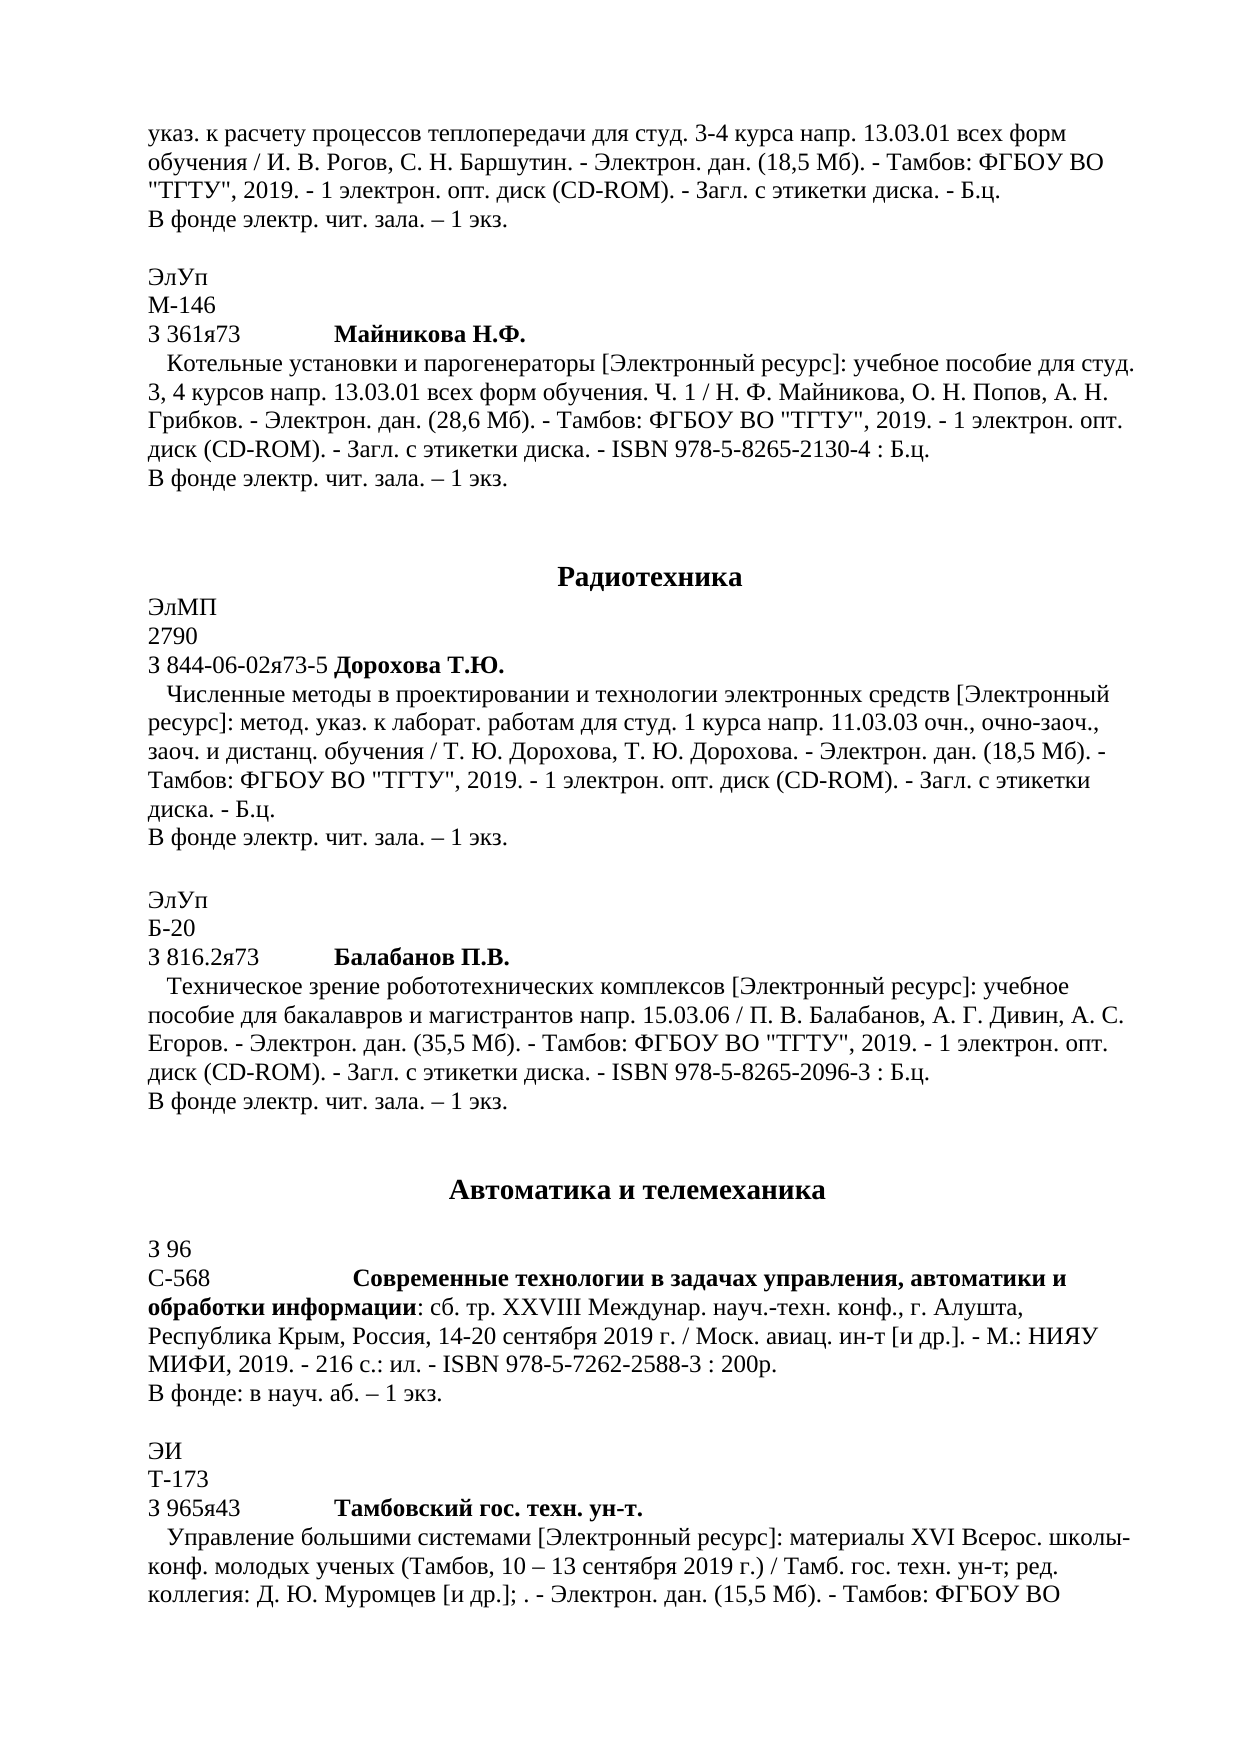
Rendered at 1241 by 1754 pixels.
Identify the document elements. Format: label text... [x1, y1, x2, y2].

text ЭлМП 2790 З 844-06-02я73-5 Дорохова Т.Ю. Численные методы в проектировании и технологии электронных средств [Электронный ресурс]: метод. указ. к лаборат. работам для студ. 1 курса напр. 11.03.03 очн., очно-заоч., заоч. и дистанц. обучения / Т. Ю. Дорохова, Т. Ю. Дорохова. - Электрон. дан. (18,5 Мб). - Тамбов: ФГБОУ ВО "ТГТУ", 2019. - 1 электрон. опт. диск (CD-ROM). - Загл. с этикетки диска. - Б.ц. В фонде электр. чит. зала. – 1 экз. [148, 592, 1152, 851]
text ЭлУп М-146 З 361я73 Майникова Н.Ф. Котельные установки и парогенераторы [Электронный ресурс]: учебное пособие для студ. 3, 4 курсов напр. 13.03.01 всех форм обучения. Ч. 1 / Н. Ф. Майникова, О. Н. Попов, А. Н. Грибков. - Электрон. дан. (28,6 Мб). - Тамбов: ФГБОУ ВО "ТГТУ", 2019. - 1 электрон. опт. диск (CD-ROM). - Загл. с этикетки диска. - ISBN 978-5-8265-2130-4 : Б.ц. В фонде электр. чит. зала. – 1 экз. [148, 262, 1152, 492]
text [148, 118, 1152, 233]
text З 96 С-568 Современные технологии в задачах управления, автоматики и обработки информации: сб. тр. XXVIII Междунар. науч.-техн. конф., г. Алушта, Республика Крым, Россия, 14-20 сентября 2019 г. / Моск. авиац. ин-т [и др.]. - М.: НИЯУ МИФИ, 2019. - 216 с.: ил. - ISBN 978-5-7262-2588-3 : 200р. В фонде: в науч. аб. – 1 экз. [148, 1234, 1152, 1407]
text ЭлУп Б-20 З 816.2я73 Балабанов П.В. Техническое зрение робототехнических комплексов [Электронный ресурс]: учебное пособие для бакалавров и магистрантов напр. 15.03.06 / П. В. Балабанов, А. Г. Дивин, А. С. Егоров. - Электрон. дан. (35,5 Мб). - Тамбов: ФГБОУ ВО "ТГТУ", 2019. - 1 электрон. опт. диск (CD-ROM). - Загл. с этикетки диска. - ISBN 978-5-8265-2096-3 : Б.ц. В фонде электр. чит. зала. – 1 экз. [148, 885, 1152, 1115]
text Радиотехника [148, 559, 1152, 592]
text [148, 1436, 1152, 1608]
text Автоматика и телемеханика [123, 1172, 1152, 1206]
